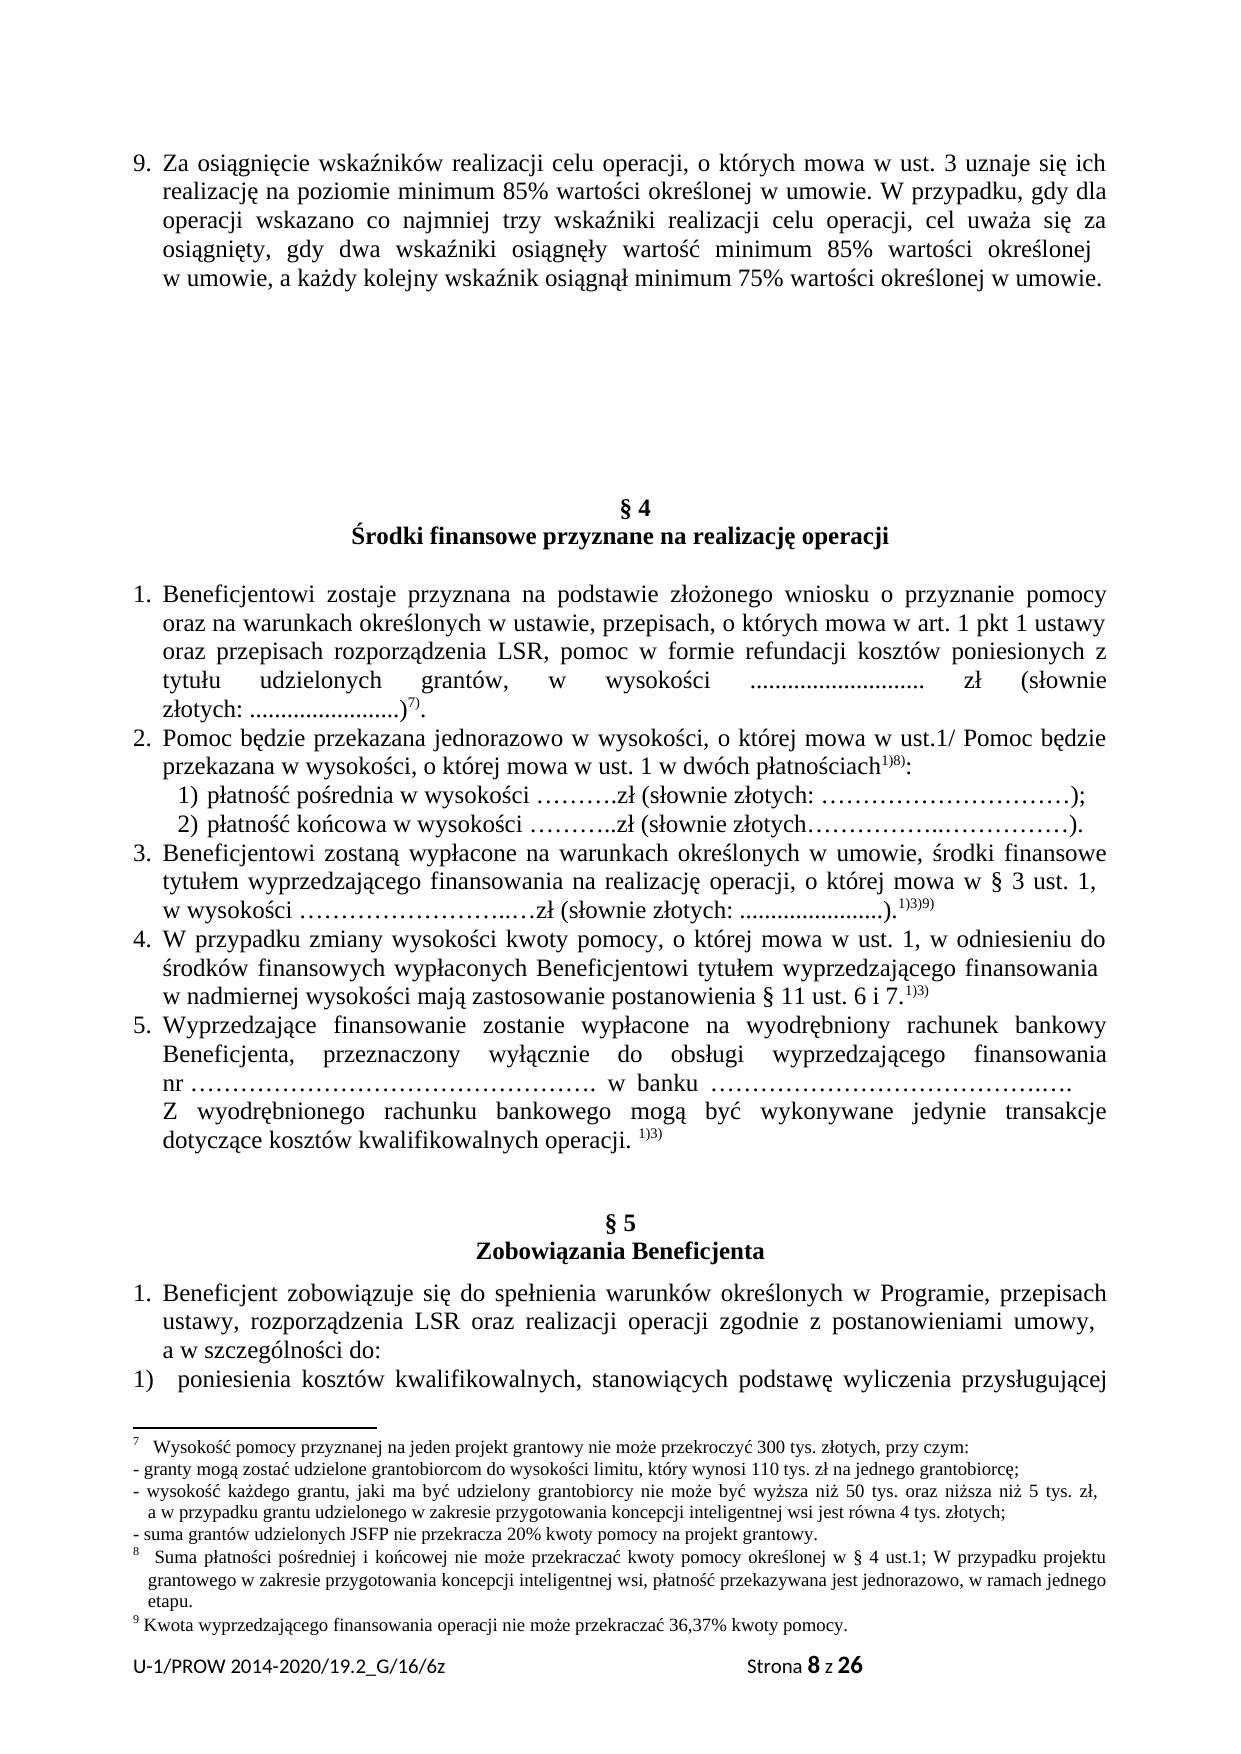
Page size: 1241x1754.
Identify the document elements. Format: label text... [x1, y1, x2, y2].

text Za osiągnięcie wskaźników realizacji celu operacji, o których mowa w ust. 3 uznaje się ich realizację na poziomie minimum 85% wartości określonej w umowie. W przypadku, gdy dla operacji wskazano co najmniej trzy wskaźniki realizacji celu operacji, cel uważa się za osiągnięty, gdy dwa wskaźniki osiągnęły wartość minimum 85% wartości określonej w umowie, a każdy kolejny wskaźnik osiągnął minimum 75% wartości określonej w umowie. [133, 148, 1107, 291]
text § 5 [133, 1208, 1107, 1236]
list Wyprzedzające finansowanie zostanie wypłacone na wyodrębniony rachunek bankowy Beneficjenta, przeznaczony wyłącznie do obsługi wyprzedzającego finansowania nr …………………………………………. w banku ………………………………….…. Z wyodrębnionego rachunku bankowego mogą być wykonywane jedynie transakcje dotyczące kosztów kwalifikowalnych operacji. 1)3) [133, 1010, 1107, 1154]
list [133, 1364, 1107, 1393]
list płatność pośrednia w wysokości ……….zł (słownie złotych: …………………………); [177, 780, 1107, 809]
list Beneficjent zobowiązuje się do spełnienia warunków określonych w Programie, przepisach ustawy, rozporządzenia LSR oraz realizacji operacji zgodnie z postanowieniami umowy, a w szczególności do: [133, 1278, 1107, 1364]
list Beneficjentowi zostaje przyznana na podstawie złożonego wniosku o przyznanie pomocy oraz na warunkach określonych w ustawie, przepisach, o których mowa w art. 1 pkt 1 ustawy oraz przepisach rozporządzenia LSR, pomoc w formie refundacji kosztów poniesionych z tytułu udzielonych grantów, w wysokości ............................ zł (słownie złotych: ........................)). [133, 579, 1107, 723]
list § 4 [162, 493, 1107, 521]
list Beneficjentowi zostaną wypłacone na warunkach określonych w umowie, środki finansowe tytułem wyprzedzającego finansowania na realizację operacji, o której mowa w § 3 ust. 1, w wysokości ……………………..…zł (słownie złotych: .......................).1)3)) [133, 838, 1107, 924]
list Środki finansowe przyznane na realizację operacji [133, 521, 1107, 550]
text Zobowiązania Beneficjenta [133, 1236, 1107, 1265]
list Pomoc będzie przekazana jednorazowo w wysokości, o której mowa w ust.1/ Pomoc będzie przekazana w wysokości, o której mowa w ust. 1 w dwóch płatnościach1)): [133, 723, 1107, 780]
list W przypadku zmiany wysokości kwoty pomocy, o której mowa w ust. 1, w odniesieniu do środków finansowych wypłaconych Beneficjentowi tytułem wyprzedzającego finansowania w nadmiernej wysokości mają zastosowanie postanowienia § 11 ust. 6 i 7.1)3) [133, 924, 1107, 1010]
list płatność końcowa w wysokości ………..zł (słownie złotych……………..……………). [177, 809, 1107, 838]
